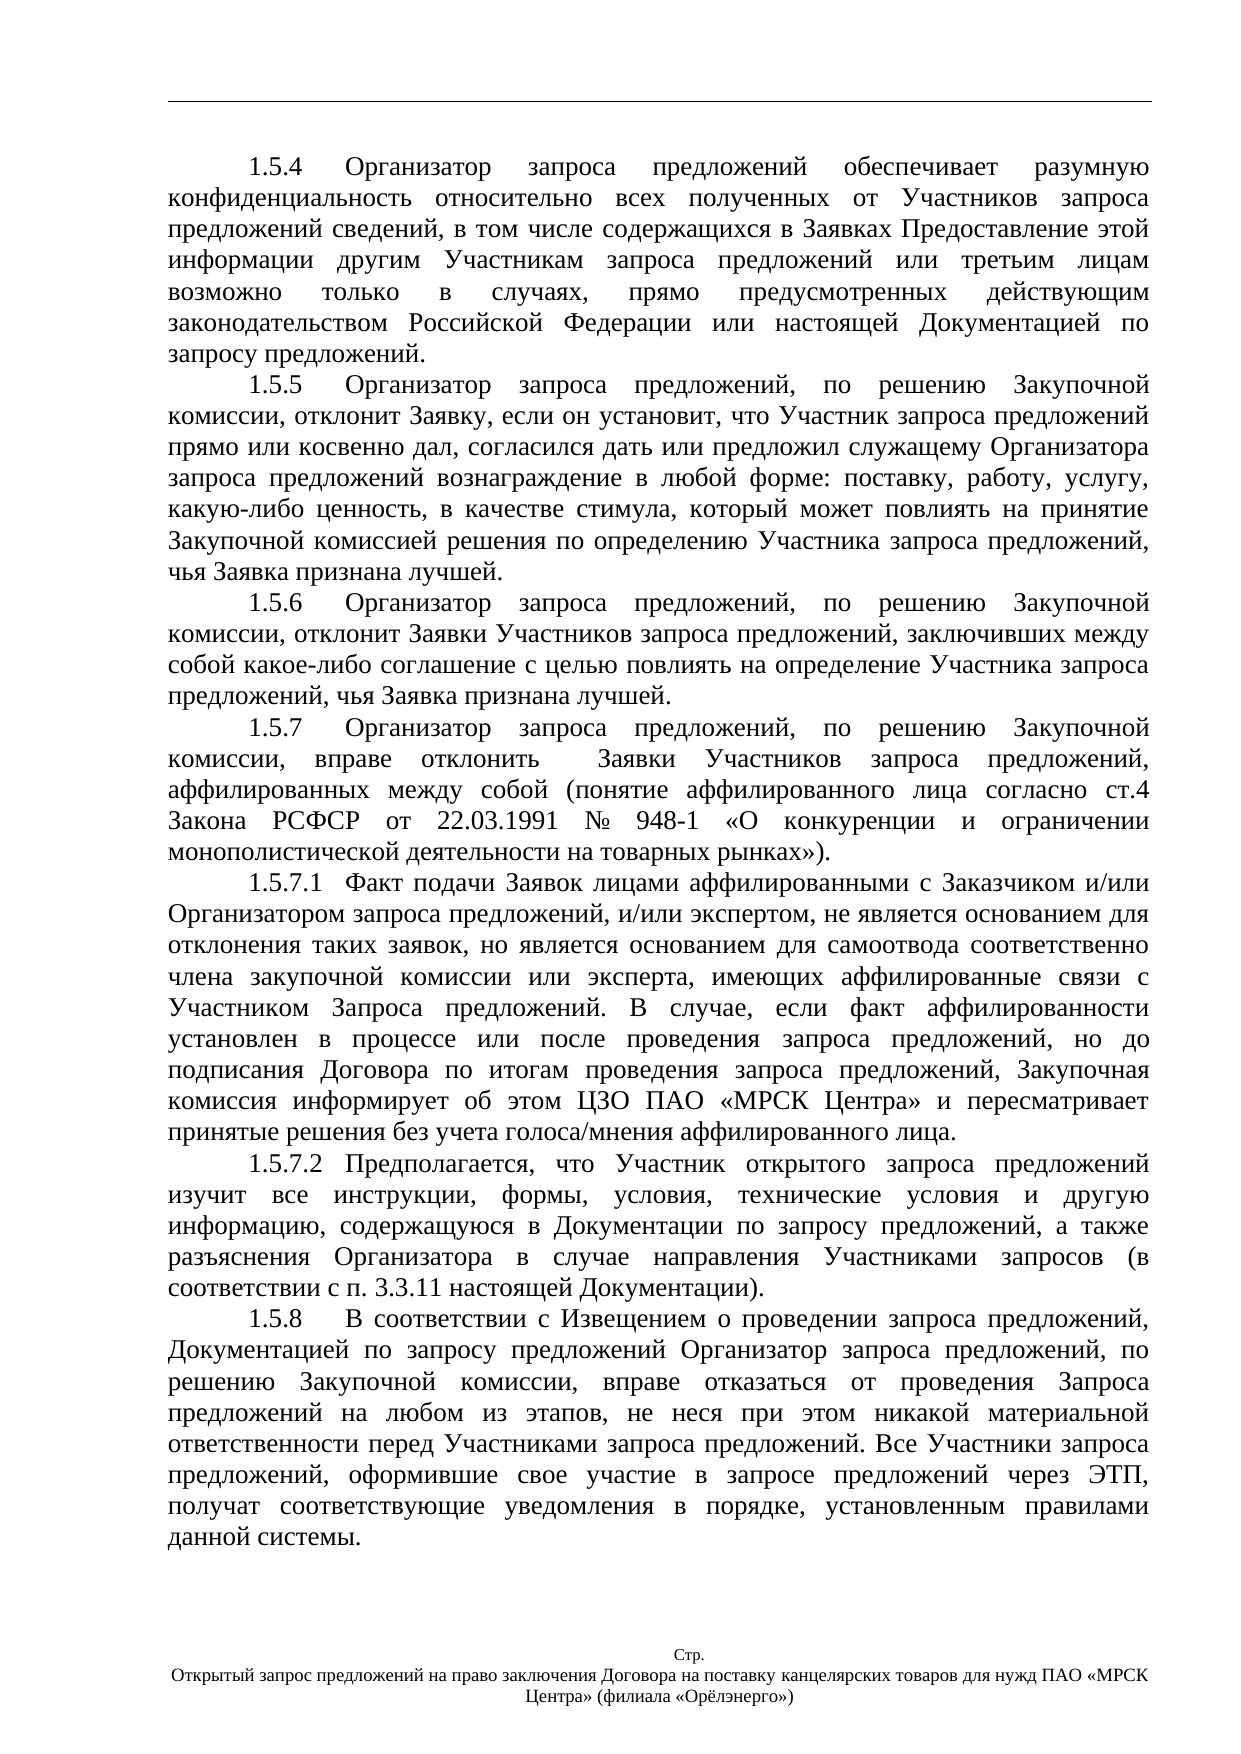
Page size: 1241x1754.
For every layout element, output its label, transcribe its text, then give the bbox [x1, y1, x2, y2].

list Организатор запроса предложений, по решению Закупочной комиссии, отклонит Заявку, если он установит, что Участник запроса предложений прямо или косвенно дал, согласился дать или предложил служащему Организатора запроса предложений вознаграждение в любой форме: поставку, работу, услугу, какую-либо ценность, в качестве стимула, который может повлиять на принятие Закупочной комиссией решения по определению Участника запроса предложений, чья Заявка признана лучшей. [168, 368, 1150, 586]
list Организатор запроса предложений, по решению Закупочной комиссии, отклонит Заявки Участников запроса предложений, заключивших между собой какое-либо соглашение с целью повлиять на определение Участника запроса предложений, чья Заявка признана лучшей. [168, 586, 1150, 711]
list Организатор запроса предложений обеспечивает разумную конфиденциальность относительно всех полученных от Участников запроса предложений сведений, в том числе содержащихся в Заявках Предоставление этой информации другим Участникам запроса предложений или третьим лицам возможно только в случаях, прямо предусмотренных действующим законодательством Российской Федерации или настоящей Документацией по запросу предложений. [168, 150, 1150, 368]
list Организатор запроса предложений, по решению Закупочной комиссии, вправе отклонить Заявки Участников запроса предложений, аффилированных между собой (понятие аффилированного лица согласно ст.4 Закона РСФСР от 22.03.1991 № 948-1 «О конкуренции и ограничении монополистической деятельности на товарных рынках»). [168, 711, 1150, 866]
list Предполагается, что Участник открытого запроса предложений изучит все инструкции, формы, условия, технические условия и другую информацию, содержащуюся в Документации по запросу предложений, а также разъяснения Организатора в случае направления Участниками запросов (в соответствии с п. 3.3.11 настоящей Документации). [168, 1147, 1150, 1302]
list Факт подачи Заявок лицами аффилированными с Заказчиком и/или Организатором запроса предложений, и/или экспертом, не является основанием для отклонения таких заявок, но является основанием для самоотвода соответственно члена закупочной комиссии или эксперта, имеющих аффилированные связи с Участником Запроса предложений. В случае, если факт аффилированности установлен в процессе или после проведения запроса предложений, но до подписания Договора по итогам проведения запроса предложений, Закупочная комиссия информирует об этом ЦЗО ПАО «МРСК Центра» и пересматривает принятые решения без учета голоса/мнения аффилированного лица. [168, 866, 1150, 1147]
list В соответствии с Извещением о проведении запроса предложений, Документацией по запросу предложений Организатор запроса предложений, по решению Закупочной комиссии, вправе отказаться от проведения Запроса предложений на любом из этапов, не неся при этом никакой материальной ответственности перед Участниками запроса предложений. Все Участники запроса предложений, оформившие свое участие в запросе предложений через ЭТП, получат соответствующие уведомления в порядке, установленным правилами данной системы. [168, 1302, 1150, 1552]
